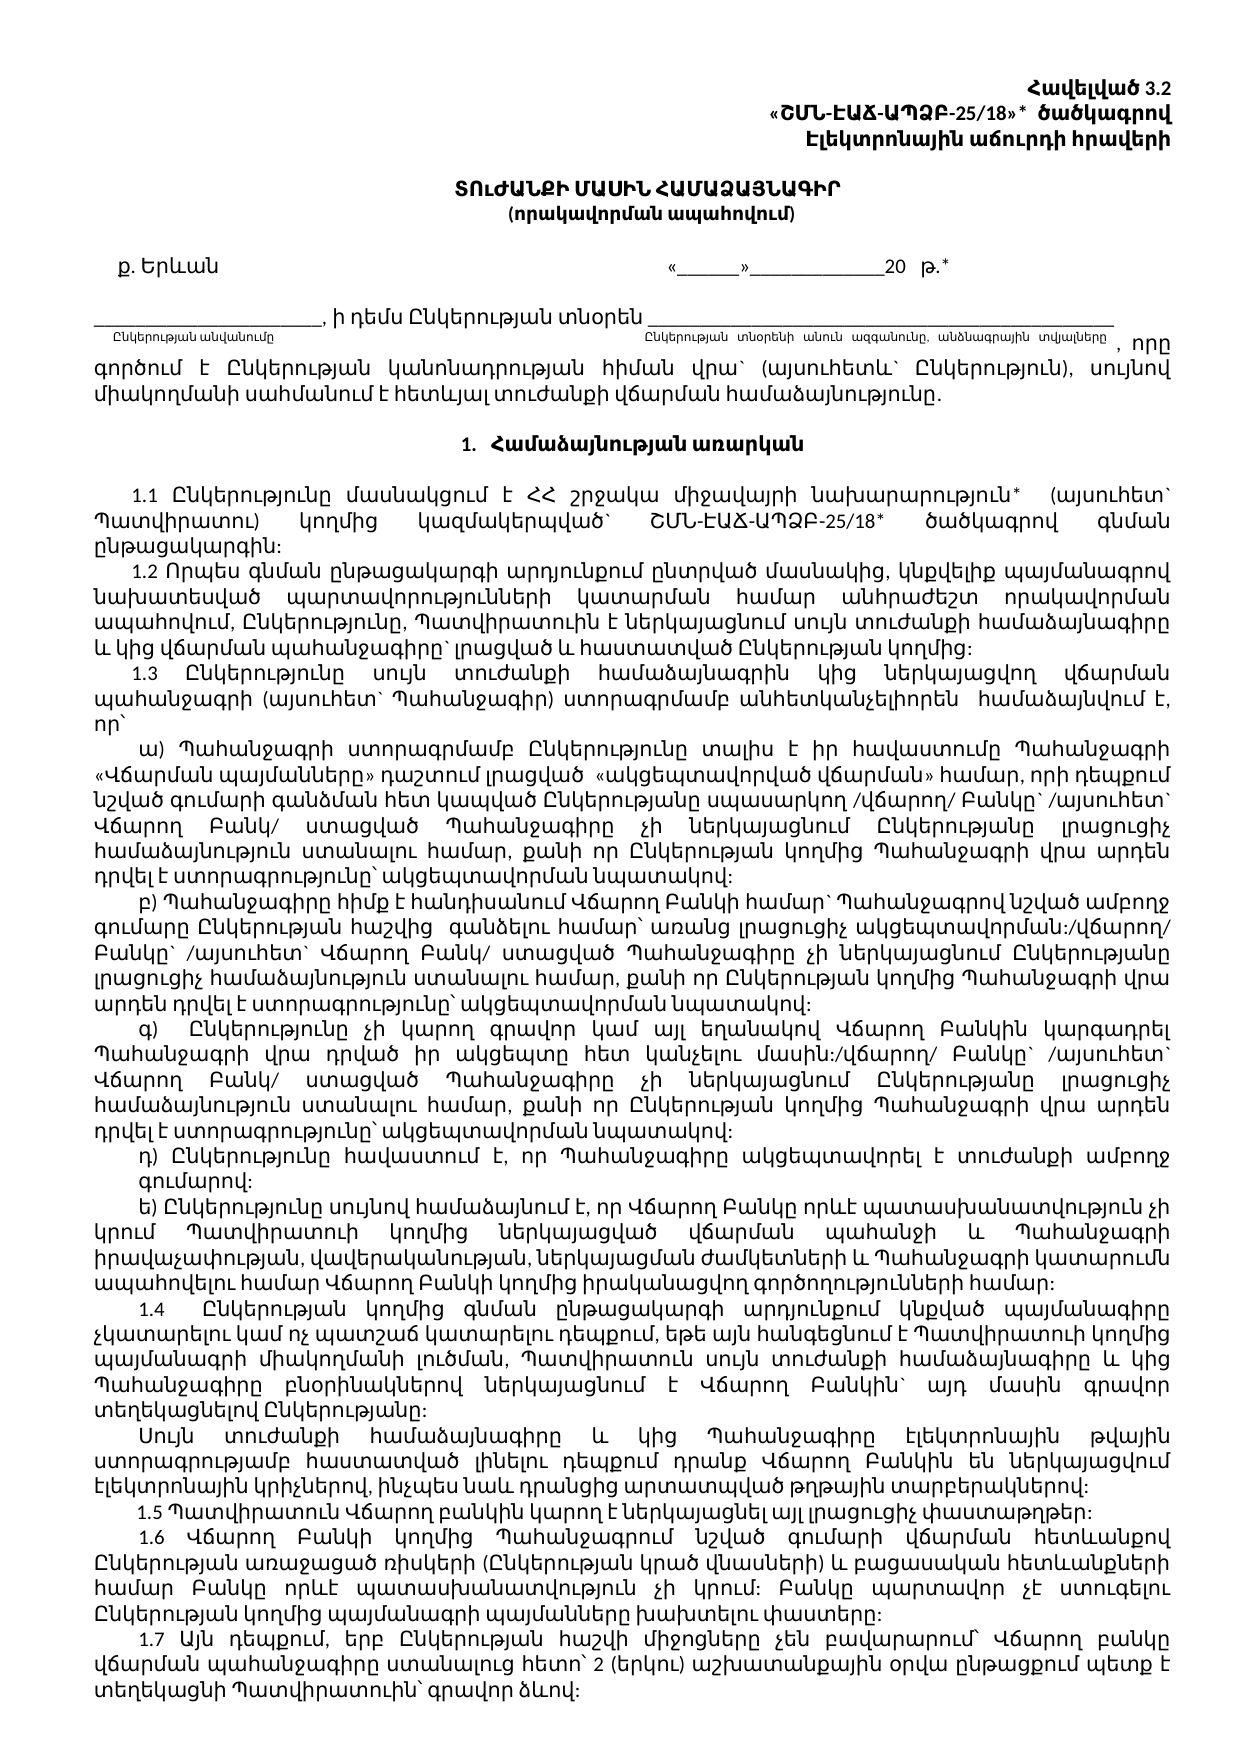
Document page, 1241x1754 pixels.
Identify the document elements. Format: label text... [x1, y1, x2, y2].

text «ՇՄՆ-ԷԱՃ-ԱՊՁԲ-25/18»* ծածկագրով [94, 100, 1171, 126]
text 1. Համաձայնության առարկան [94, 432, 1171, 457]
text դ) Ընկերությունը հավաստում է, որ Պահանջագիրը ակցեպտավորել է տուժանքի ամբողջ գումարով: [138, 1143, 1171, 1194]
text 1.5 Պատվիրատուն Վճարող բանկին կարող է ներկայացնել այլ լրացուցիչ փաստաթղթեր: [94, 1499, 1171, 1524]
text գ) Ընկերությունը չի կարող գրավոր կամ այլ եղանակով Վճարող Բանկին կարգադրել Պահանջագրի վրա դրված իր ակցեպտը հետ կանչելու մասին:/վճարող/ Բանկը` /այսուհետ` Վճարող Բանկ/ ստացված Պահանջագիրը չի ներկայացնում Ընկերությանը լրացուցիչ համաձայնություն ստանալու համար, քանի որ Ընկերության կողմից Պահանջագրի վրա արդեն դրվել է ստորագրությունը՝ ակցեպտավորման նպատակով: [94, 1016, 1171, 1143]
text ք. Երևան «______»_____________20 թ.* [94, 254, 1171, 279]
text 1.1 Ընկերությունը մասնակցում է ՀՀ շրջակա միջավայրի նախարարություն* (այսուհետ` Պատվիրատու) կողմից կազմակերպված` ՇՄՆ-ԷԱՃ-ԱՊՁԲ-25/18* ծածկագրով գնման ընթացակարգին: [94, 482, 1171, 559]
text Էլեկտրոնային աճուրդի հրավերի [94, 126, 1171, 151]
text բ) Պահանջագիրը հիմք է հանդիսանում Վճարող Բանկի համար` Պահանջագրով նշված ամբողջ գումարը Ընկերության հաշվից գանձելու համար՝ առանց լրացուցիչ ակցեպտավորման:/վճարող/ Բանկը` /այսուհետ` Վճարող Բանկ/ ստացված Պահանջագիրը չի ներկայացնում Ընկերությանը լրացուցիչ համաձայնություն ստանալու համար, քանի որ Ընկերության կողմից Պահանջագրի վրա արդեն դրվել է ստորագրությունը՝ ակցեպտավորման նպատակով: [94, 889, 1171, 1016]
text 1.4 Ընկերության կողմից գնման ընթացակարգի արդյունքում կնքված պայմանագիրը չկատարելու կամ ոչ պատշաճ կատարելու դեպքում, եթե այն հանգեցնում է Պատվիրատուի կողմից պայմանագրի միակողմանի լուծման, Պատվիրատուն սույն տուժանքի համաձայնագիրը և կից Պահանջագիրը բնօրինակներով ներկայացնում է Վճարող Բանկին` այդ մասին գրավոր տեղեկացնելով Ընկերությանը: [94, 1296, 1171, 1423]
text ա) Պահանջագրի ստորագրմամբ Ընկերությունը տալիս է իր հավաստումը Պահանջագրի «Վճարման պայմանները» դաշտում լրացված «ակցեպտավորված վճարման» համար, որի դեպքում նշված գումարի գանձման հետ կապված Ընկերությանը սպասարկող /վճարող/ Բանկը` /այսուհետ` Վճարող Բանկ/ ստացված Պահանջագիրը չի ներկայացնում Ընկերությանը լրացուցիչ համաձայնություն ստանալու համար, քանի որ Ընկերության կողմից Պահանջագրի վրա արդեն դրվել է ստորագրությունը՝ ակցեպտավորման նպատակով: [94, 737, 1171, 889]
text ե) Ընկերությունը սույնով համաձայնում է, որ Վճարող Բանկը որևէ պատասխանատվություն չի կրում Պատվիրատուի կողմից ներկայացված վճարման պահանջի և Պահանջագրի իրավաչափության, վավերականության, ներկայացման ժամկետների և Պահանջագրի կատարումն ապահովելու համար Վճարող Բանկի կողմից իրականացվող գործողությունների համար: [94, 1194, 1171, 1296]
text Ընկերության անվանումը Ընկերության տնօրենի անուն ազգանունը, անձնագրային տվյալները , որը գործում է Ընկերության կանոնադրության հիման վրա` (այսուհետև` Ընկերություն), սույնով միակողմանի սահմանում է հետևյալ տուժանքի վճարման համաձայնությունը. [94, 330, 1171, 406]
text 1.6 Վճարող Բանկի կողմից Պահանջագրում նշված գումարի վճարման հետևանքով Ընկերության առաջացած ռիսկերի (Ընկերության կրած վնասների) և բացասական հետևանքների համար Բանկը որևէ պատասխանատվություն չի կրում: Բանկը պարտավոր չէ ստուգելու Ընկերության կողմից պայմանագրի պայմանները խախտելու փաստերը: [94, 1524, 1171, 1626]
text Սույն տուժանքի համաձայնագիրը և կից Պահանջագիրը էլեկտրոնային թվային ստորագրությամբ հաստատված լինելու դեպքում դրանք Վճարող Բանկին են ներկայացվում էլեկտրոնային կրիչներով, ինչպես նաև դրանցից արտատպված թղթային տարբերակներով: [94, 1423, 1171, 1499]
text ՏՈւԺԱՆՔԻ ՄԱՍԻՆ ՀԱՄԱՁԱՅՆԱԳԻՐ [94, 177, 1171, 202]
text 1.2 Որպես գնման ընթացակարգի արդյունքում ընտրված մասնակից, կնքվելիք պայմանագրով նախատեսված պարտավորությունների կատարման համար անհրաժեշտ որակավորման ապահովում, Ընկերությունը, Պատվիրատուին է ներկայացնում սույն տուժանքի համաձայնագիրը և կից վճարման պահանջագիրը` լրացված և հաստատված Ընկերության կողմից: [94, 559, 1171, 660]
text 1.7 Այն դեպքում, երբ Ընկերության հաշվի միջոցները չեն բավարարում՝ Վճարող բանկը վճարման պահանջագիրը ստանալուց հետո՝ 2 (երկու) աշխատանքային օրվա ընթացքում պետք է տեղեկացնի Պատվիրատուին՝ գրավոր ձևով: [94, 1626, 1171, 1702]
text (որակավորման ապահովում) [94, 202, 1171, 225]
text Հավելված 3.2 [94, 75, 1171, 100]
text ______________________, ի դեմս Ընկերության տնօրեն _____________________________________________ [94, 304, 1171, 330]
text 1.3 Ընկերությունը սույն տուժանքի համաձայնագրին կից ներկայացվող վճարման պահանջագրի (այսուհետ` Պահանջագիր) ստորագրմամբ անհետկանչելիորեն համաձայնվում է, որ՝ [94, 660, 1171, 737]
